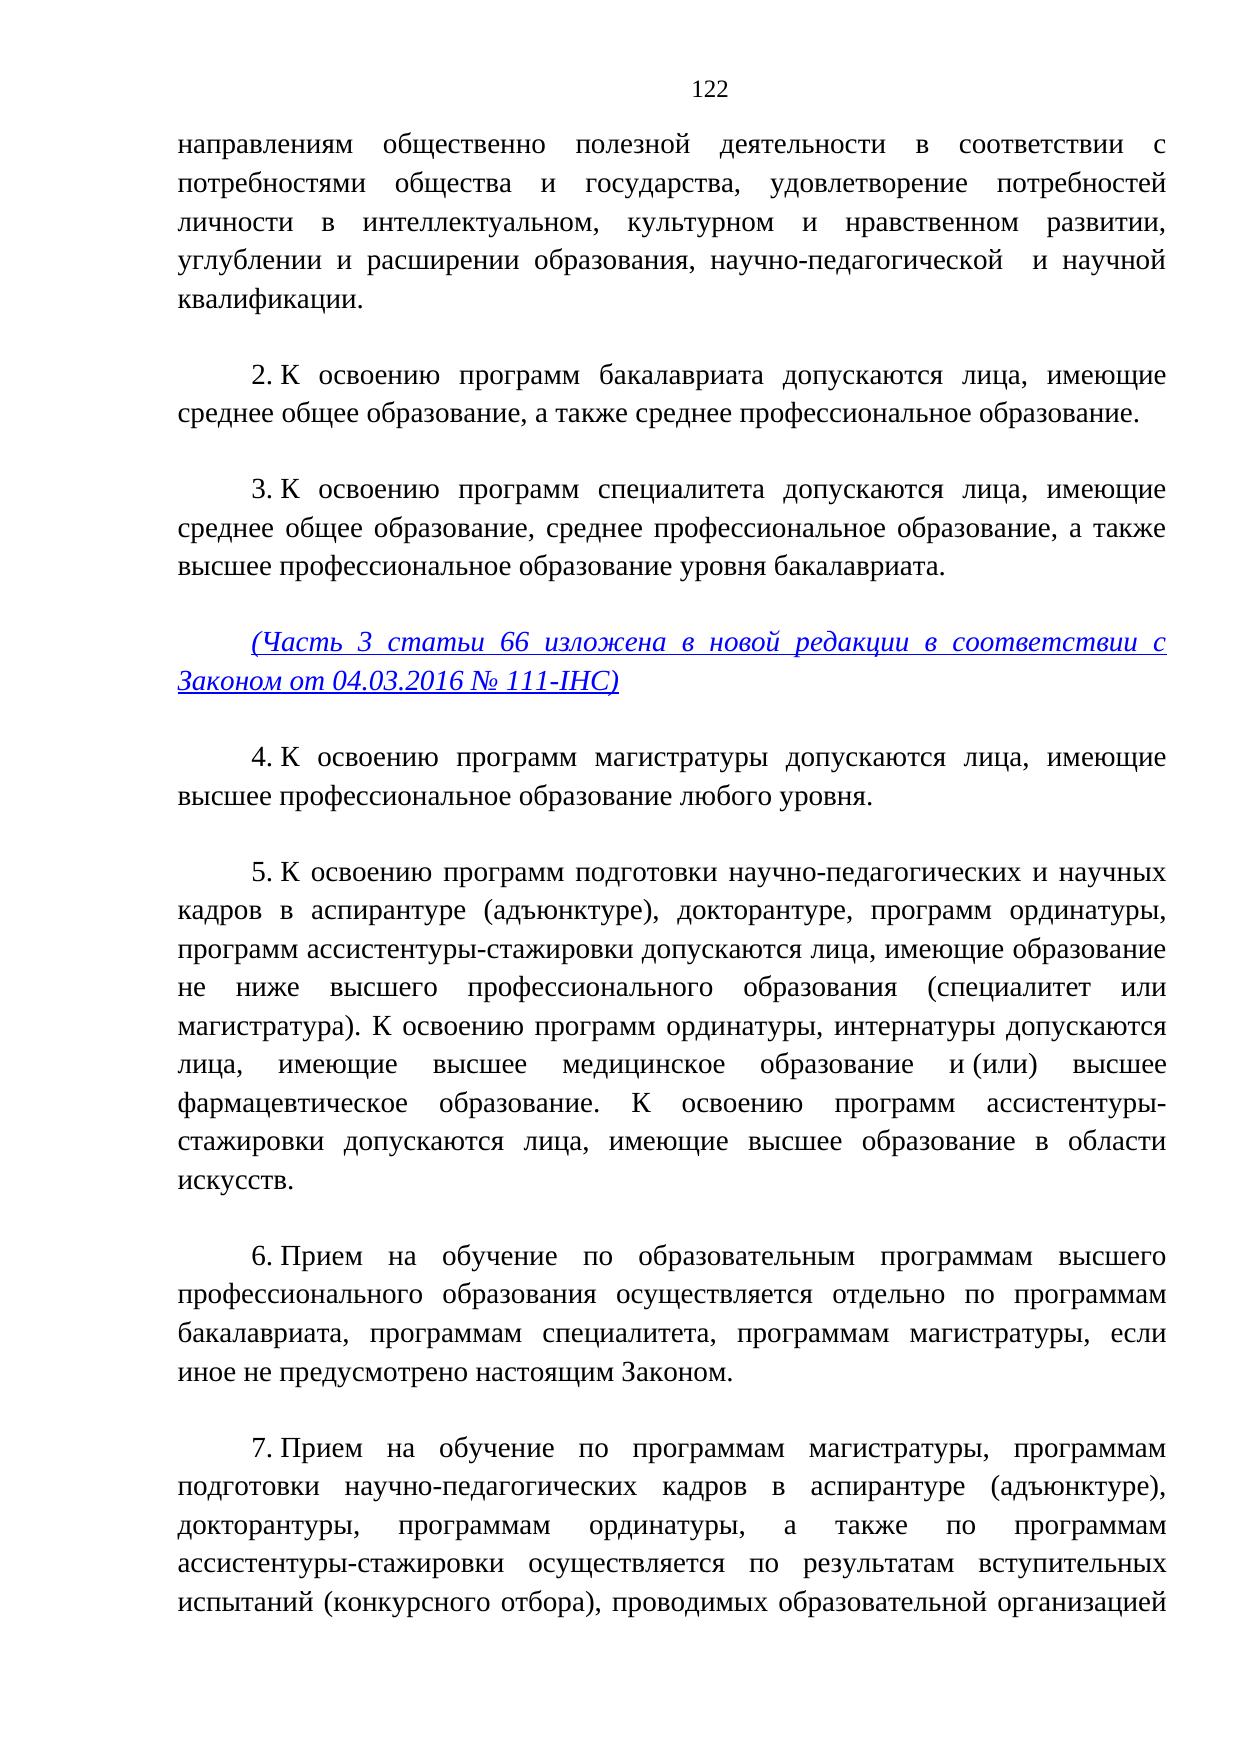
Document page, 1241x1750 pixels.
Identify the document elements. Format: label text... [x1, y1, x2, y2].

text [177, 1430, 1167, 1617]
text 3. К освоению программ специалитета допускаются лица, имеющие среднее общее образование, среднее профессиональное образование, а также высшее профессиональное образование уровня бакалавриата. [177, 471, 1167, 582]
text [177, 127, 1167, 314]
text 6. Прием на обучение по образовательным программам высшего профессионального образования осуществляется отдельно по программам бакалавриата, программам специалитета, программам магистратуры, если иное не предусмотрено настоящим Законом. [177, 1238, 1167, 1387]
text (Часть 3 статьи 66 изложена в новой редакции в соответствии с Законом от 04.03.2016 № 111-IНС) [177, 624, 1167, 697]
text 4. К освоению программ магистратуры допускаются лица, имеющие высшее профессиональное образование любого уровня. [177, 739, 1167, 811]
text 5. К освоению программ подготовки научно-педагогических и научных кадров в аспирантуре (адъюнктуре), докторантуре, программ ординатуры, программ ассистентуры-стажировки допускаются лица, имеющие образование не ниже высшего профессионального образования (специалитет или магистратура). К освоению программ ординатуры, интернатуры допускаются лица, имеющие высшее медицинское образование и (или) высшее фармацевтическое образование. К освоению программ ассистентуры-стажировки допускаются лица, имеющие высшее образование в области искусств. [177, 854, 1167, 1196]
text 2. К освоению программ бакалавриата допускаются лица, имеющие среднее общее образование, а также среднее профессиональное образование. [177, 357, 1167, 429]
